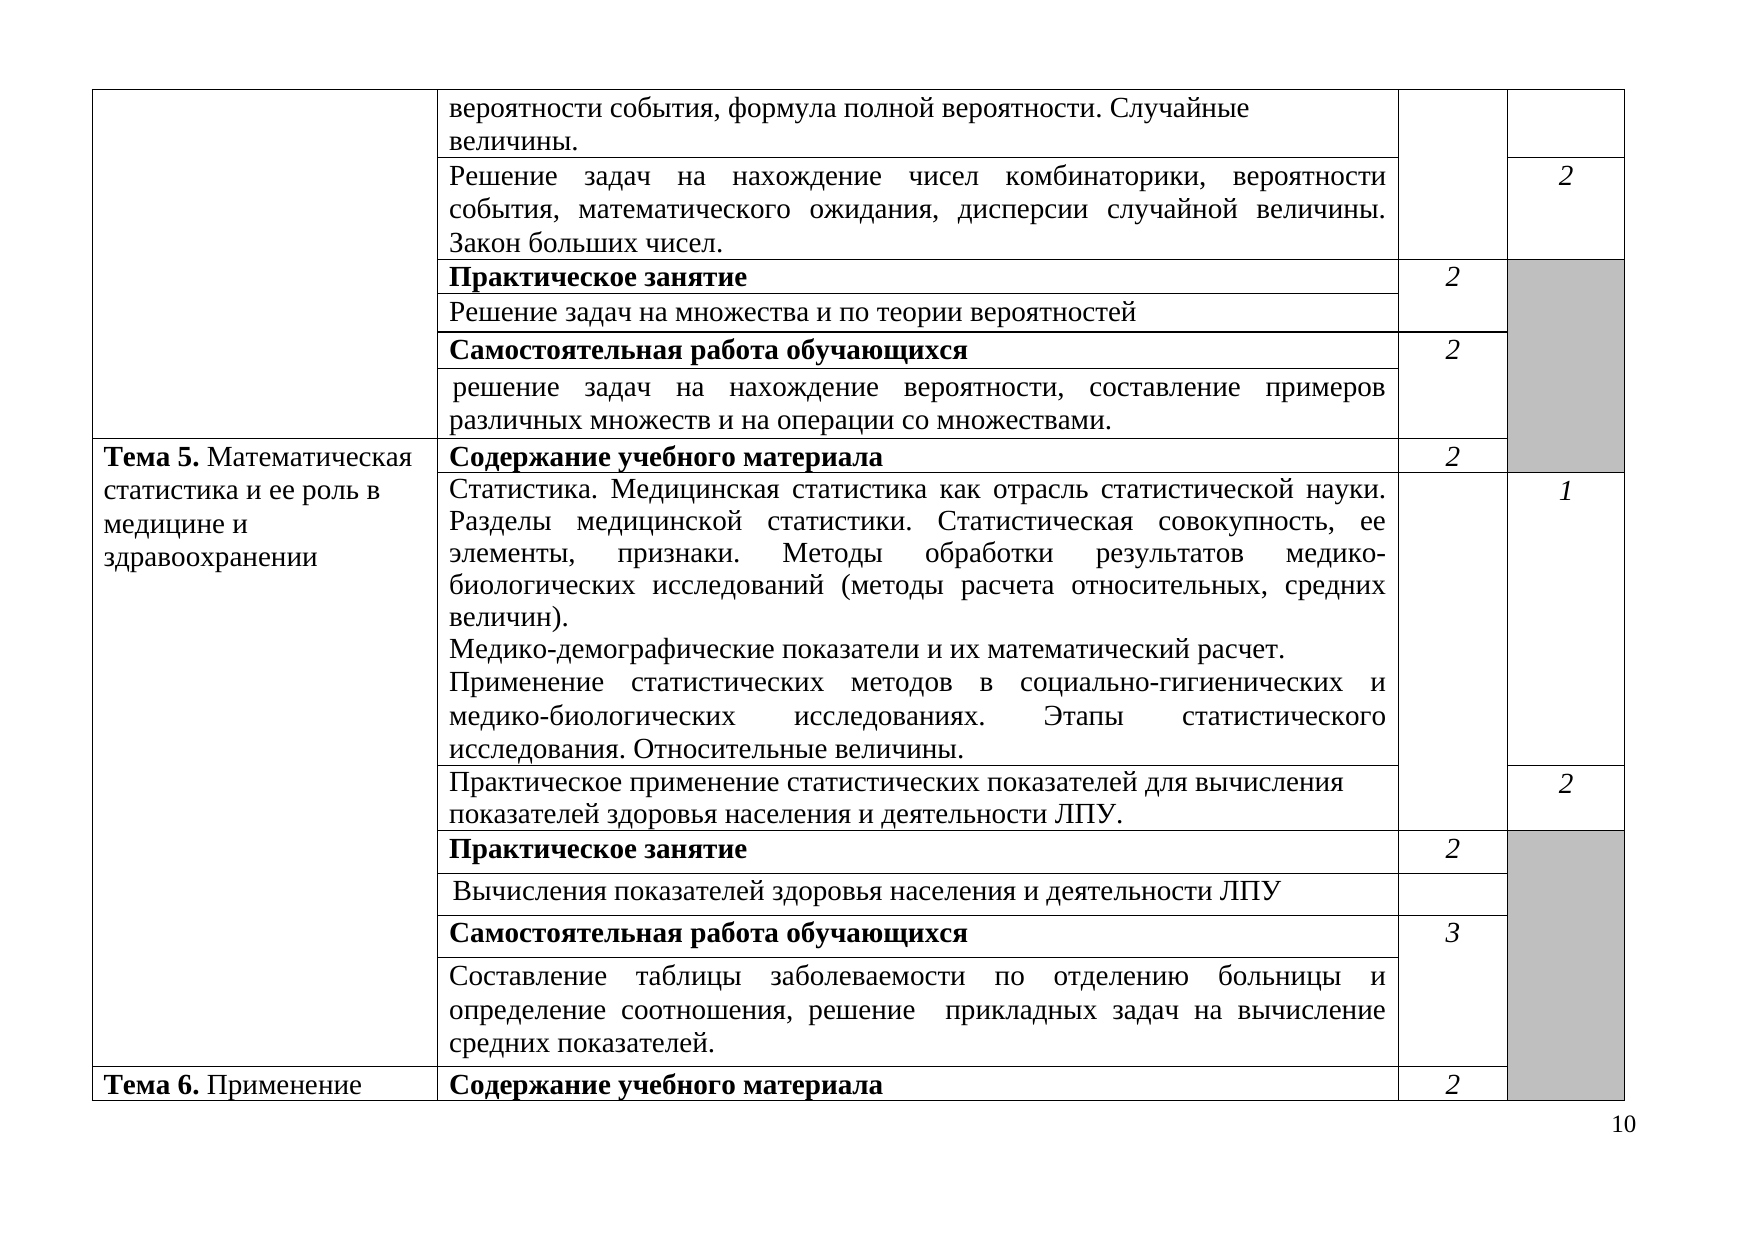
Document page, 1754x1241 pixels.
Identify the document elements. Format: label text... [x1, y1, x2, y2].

table_cell 2 [1399, 333, 1507, 438]
table_cell 2 [1399, 260, 1507, 331]
table_cell 2 [1399, 439, 1507, 472]
table_cell 2 [1508, 766, 1624, 830]
table_cell Самостоятельная работа обучающихся [438, 916, 1398, 957]
table_cell Статистика. Медицинская статистика как отрасль статистической науки. Разделы медицинской статистики. Статистическая совокупность, ее элементы, признаки. Методы обработки результатов медико-биологических исследований (методы расчета относительных, средних величин). Медико-демографические показатели и их математический расчет. Применение статистических методов в социально-гигиенических и медико-биологических исследованиях. Этапы статистического исследования. Относительные величины. [438, 473, 1398, 765]
table_cell 2 [1399, 1067, 1507, 1100]
table_cell Решение задач на нахождение чисел комбинаторики, вероятности события, математического ожидания, дисперсии случайной величины. Закон больших чисел. [438, 158, 1398, 258]
table_cell Самостоятельная работа обучающихся [438, 333, 1398, 368]
table_cell Содержание учебного материала [438, 439, 1398, 472]
table_cell 3 [1399, 916, 1507, 1066]
table_cell Решение задач на множества и по теории вероятностей [438, 294, 1398, 331]
table_cell 2 [1508, 158, 1624, 258]
table_cell 1 [1508, 473, 1624, 765]
table_cell решение задач на нахождение вероятности, составление примеров различных множеств и на операции со множествами. [438, 369, 1398, 438]
table_cell [1399, 473, 1507, 830]
table_cell 2 [1399, 831, 1507, 872]
table_cell Практическое занятие [438, 831, 1398, 872]
table_cell 1 [1508, 90, 1624, 157]
table_cell [1508, 260, 1624, 472]
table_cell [93, 1067, 437, 1100]
table_cell [1508, 831, 1624, 1100]
table_cell Составление таблицы заболеваемости по отделению больницы и определение соотношения, решение прикладных задач на вычисление средних показателей. [438, 958, 1398, 1066]
table_cell [1399, 874, 1507, 914]
table_cell Содержание учебного материала [438, 1067, 1398, 1100]
table_cell Тема 5. Математическая статистика и ее роль в медицине и здравоохранении [93, 439, 437, 1066]
table_cell Практическое применение статистических показателей для вычисления показателей здоровья населения и деятельности ЛПУ. [438, 766, 1398, 830]
table_cell Практическое занятие [438, 260, 1398, 293]
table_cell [438, 90, 1398, 157]
table_cell Вычисления показателей здоровья населения и деятельности ЛПУ [438, 874, 1398, 914]
